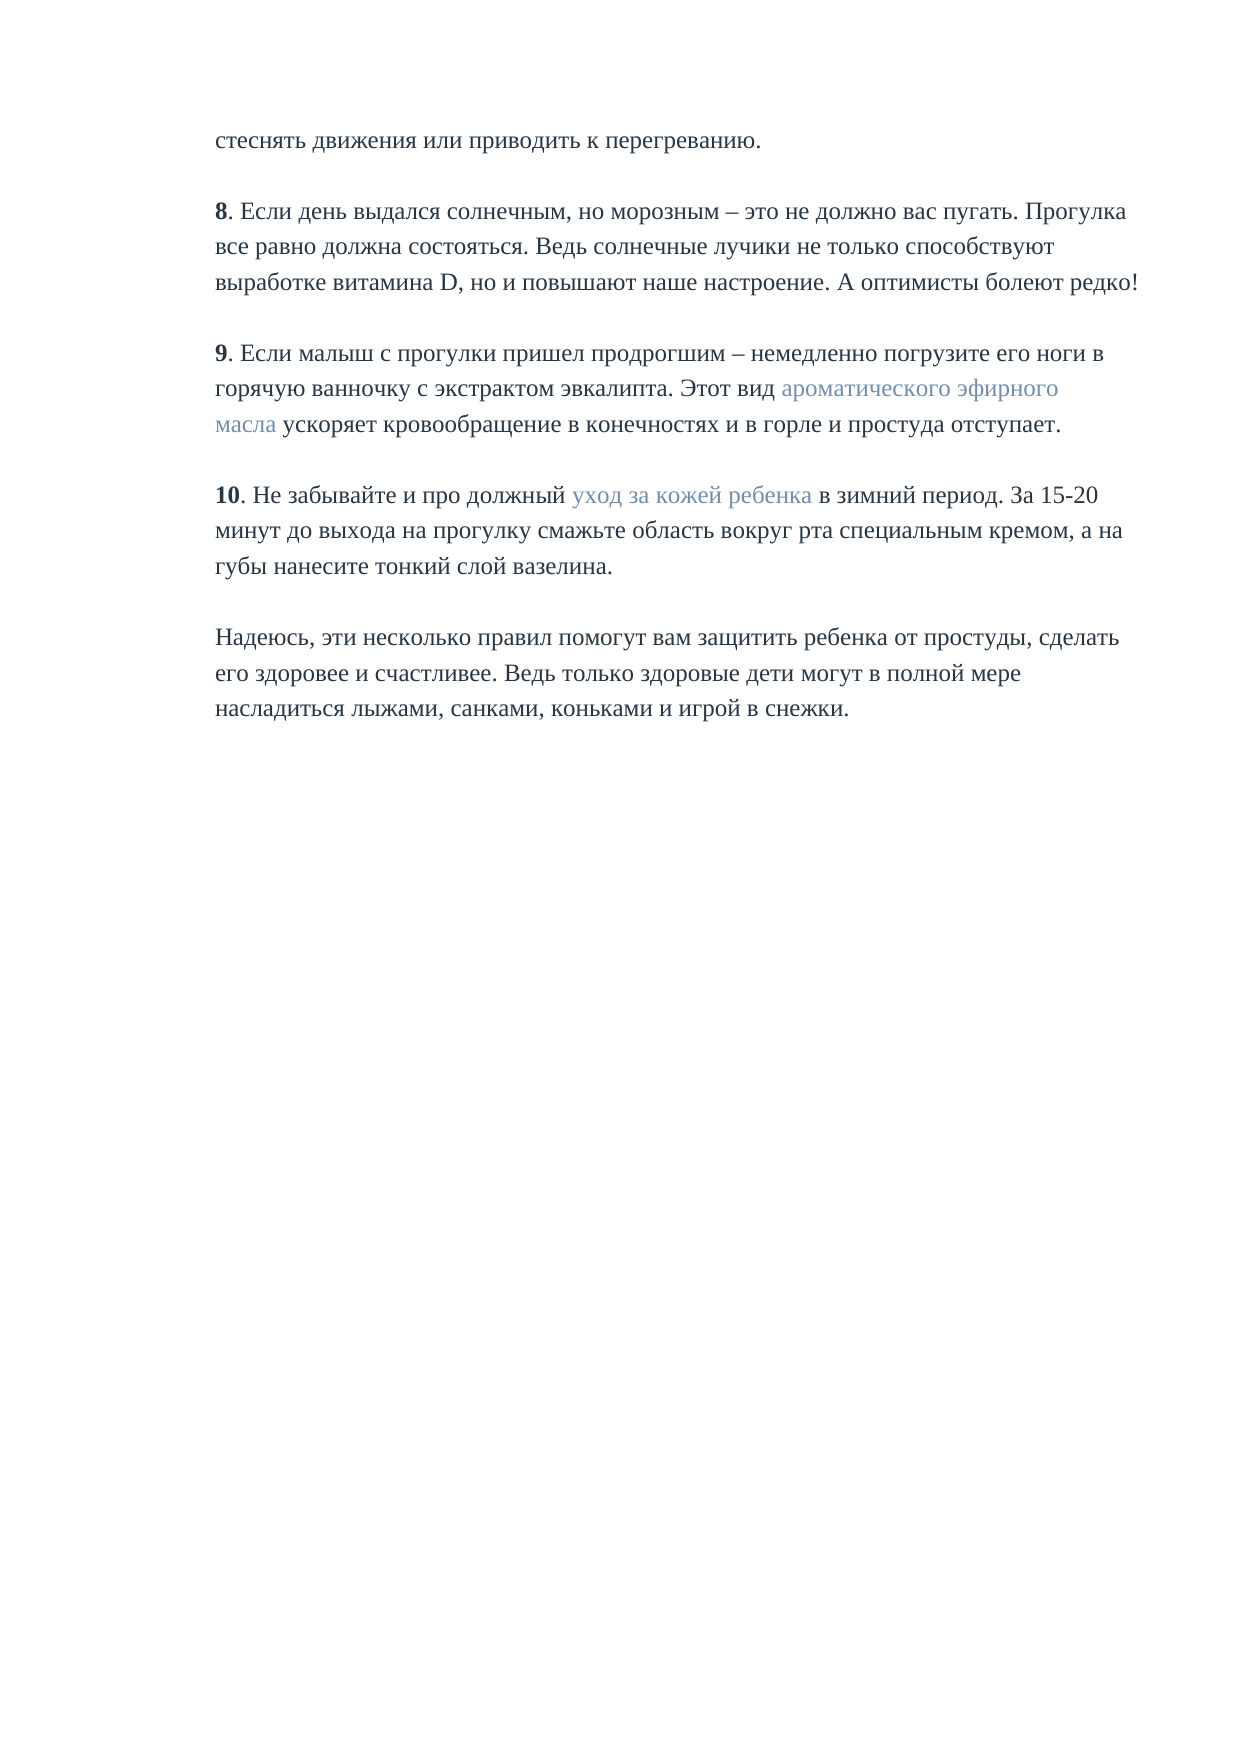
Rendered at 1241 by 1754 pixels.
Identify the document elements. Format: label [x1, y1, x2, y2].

text [215, 118, 1152, 722]
